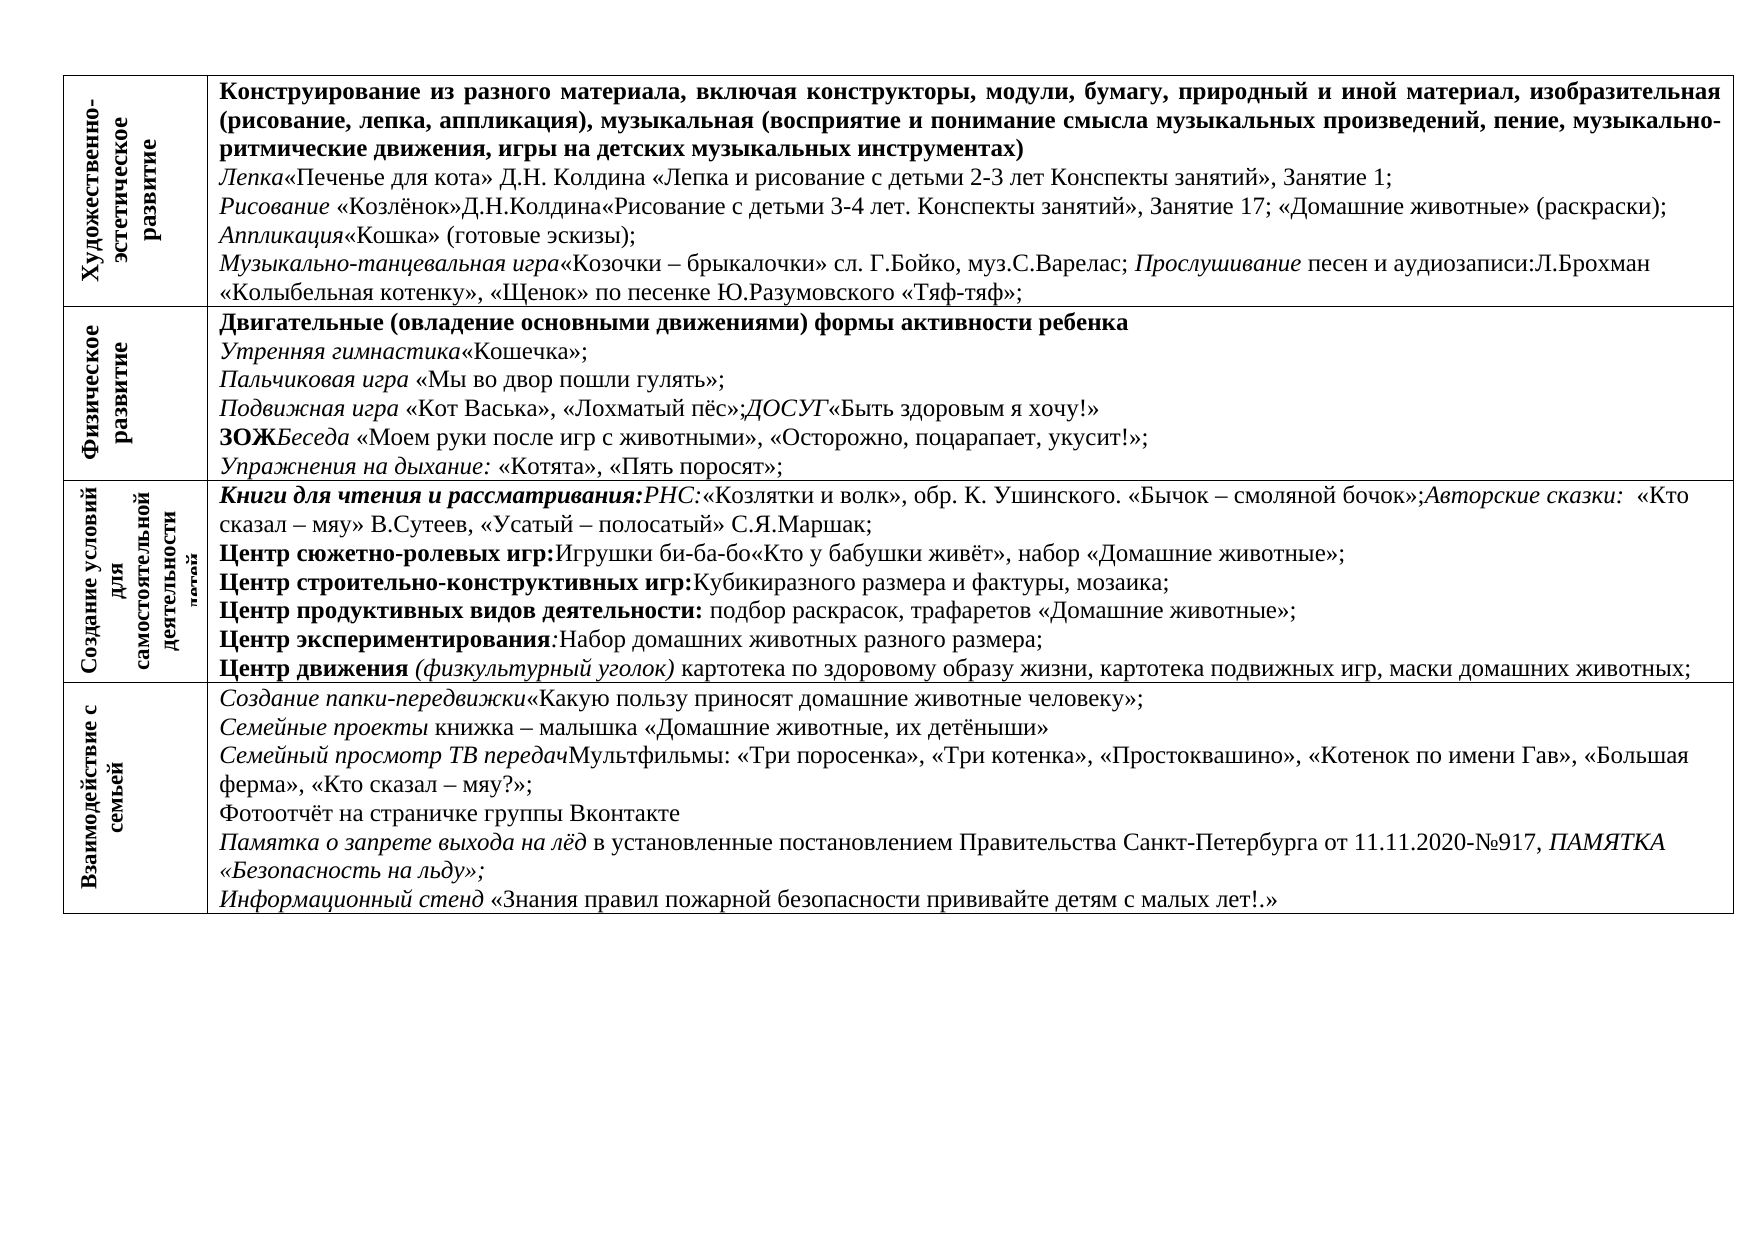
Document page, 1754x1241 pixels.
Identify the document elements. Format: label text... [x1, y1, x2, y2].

table_cell Создание условий для самостоятельной деятельности детей [64, 481, 207, 682]
table_cell Взаимодействие с семьей [64, 683, 207, 913]
table_cell Художественно-эстетическое развитие [64, 76, 207, 306]
table_cell Физическое развитие [64, 307, 207, 479]
table_cell Создание папки-передвижки«Какую пользу приносят домашние животные человеку»; Семейные проекты книжка – малышка «Домашние животные, их детёныши» Семейный просмотр ТВ передачМультфильмы: «Три поросенка», «Три котенка», «Простоквашино», «Котенок по имени Гав», «Большая ферма», «Кто сказал – мяу?»; Фотоотчёт на страничке группы Вконтакте Памятка о запрете выхода на лёд в установленные постановлением Правительства Санкт-Петербурга от 11.11.2020-№917, ПАМЯТКА «Безопасность на льду»; Информационный стенд «Знания правил пожарной безопасности прививайте детям с малых лет!.» [208, 683, 1733, 913]
table_cell Конструирование из разного материала, включая конструкторы, модули, бумагу, природный и иной материал, изобразительная (рисование, лепка, аппликация), музыкальная (восприятие и понимание смысла музыкальных произведений, пение, музыкально-ритмические движения, игры на детских музыкальных инструментах) Лепка«Печенье для кота» Д.Н. Колдина «Лепка и рисование с детьми 2-3 лет Конспекты занятий», Занятие 1; Рисование «Козлёнок»Д.Н.Колдина«Рисование с детьми 3-4 лет. Конспекты занятий», Занятие 17; «Домашние животные» (раскраски); Аппликация«Кошка» (готовые эскизы); Музыкально-танцевальная игра«Козочки – брыкалочки» сл. Г.Бойко, муз.С.Варелас; Прослушивание песен и аудиозаписи:Л.Брохман «Колыбельная котенку», «Щенок» по песенке Ю.Разумовского «Тяф-тяф»; [208, 76, 1733, 306]
table_cell Книги для чтения и рассматривания:РНС:«Козлятки и волк», обр. К. Ушинского. «Бычок – смоляной бочок»;Авторские сказки: «Кто сказал – мяу» В.Сутеев, «Усатый – полосатый» С.Я.Маршак; Центр сюжетно-ролевых игр:Игрушки би-ба-бо«Кто у бабушки живёт», набор «Домашние животные»; Центр строительно-конструктивных игр:Кубикиразного размера и фактуры, мозаика; Центр продуктивных видов деятельности: подбор раскрасок, трафаретов «Домашние животные»; Центр экспериментирования:Набор домашних животных разного размера; Центр движения (физкультурный уголок) картотека по здоровому образу жизни, картотека подвижных игр, маски домашних животных; [208, 481, 1733, 682]
table_cell Двигательные (овладение основными движениями) формы активности ребенка Утренняя гимнастика«Кошечка»; Пальчиковая игра «Мы во двор пошли гулять»; Подвижная игра «Кот Васька», «Лохматый пёс»;ДОСУГ«Быть здоровым я хочу!» ЗОЖБеседа «Моем руки после игр с животными», «Осторожно, поцарапает, укусит!»; Упражнения на дыхание: «Котята», «Пять поросят»; [208, 307, 1733, 479]
